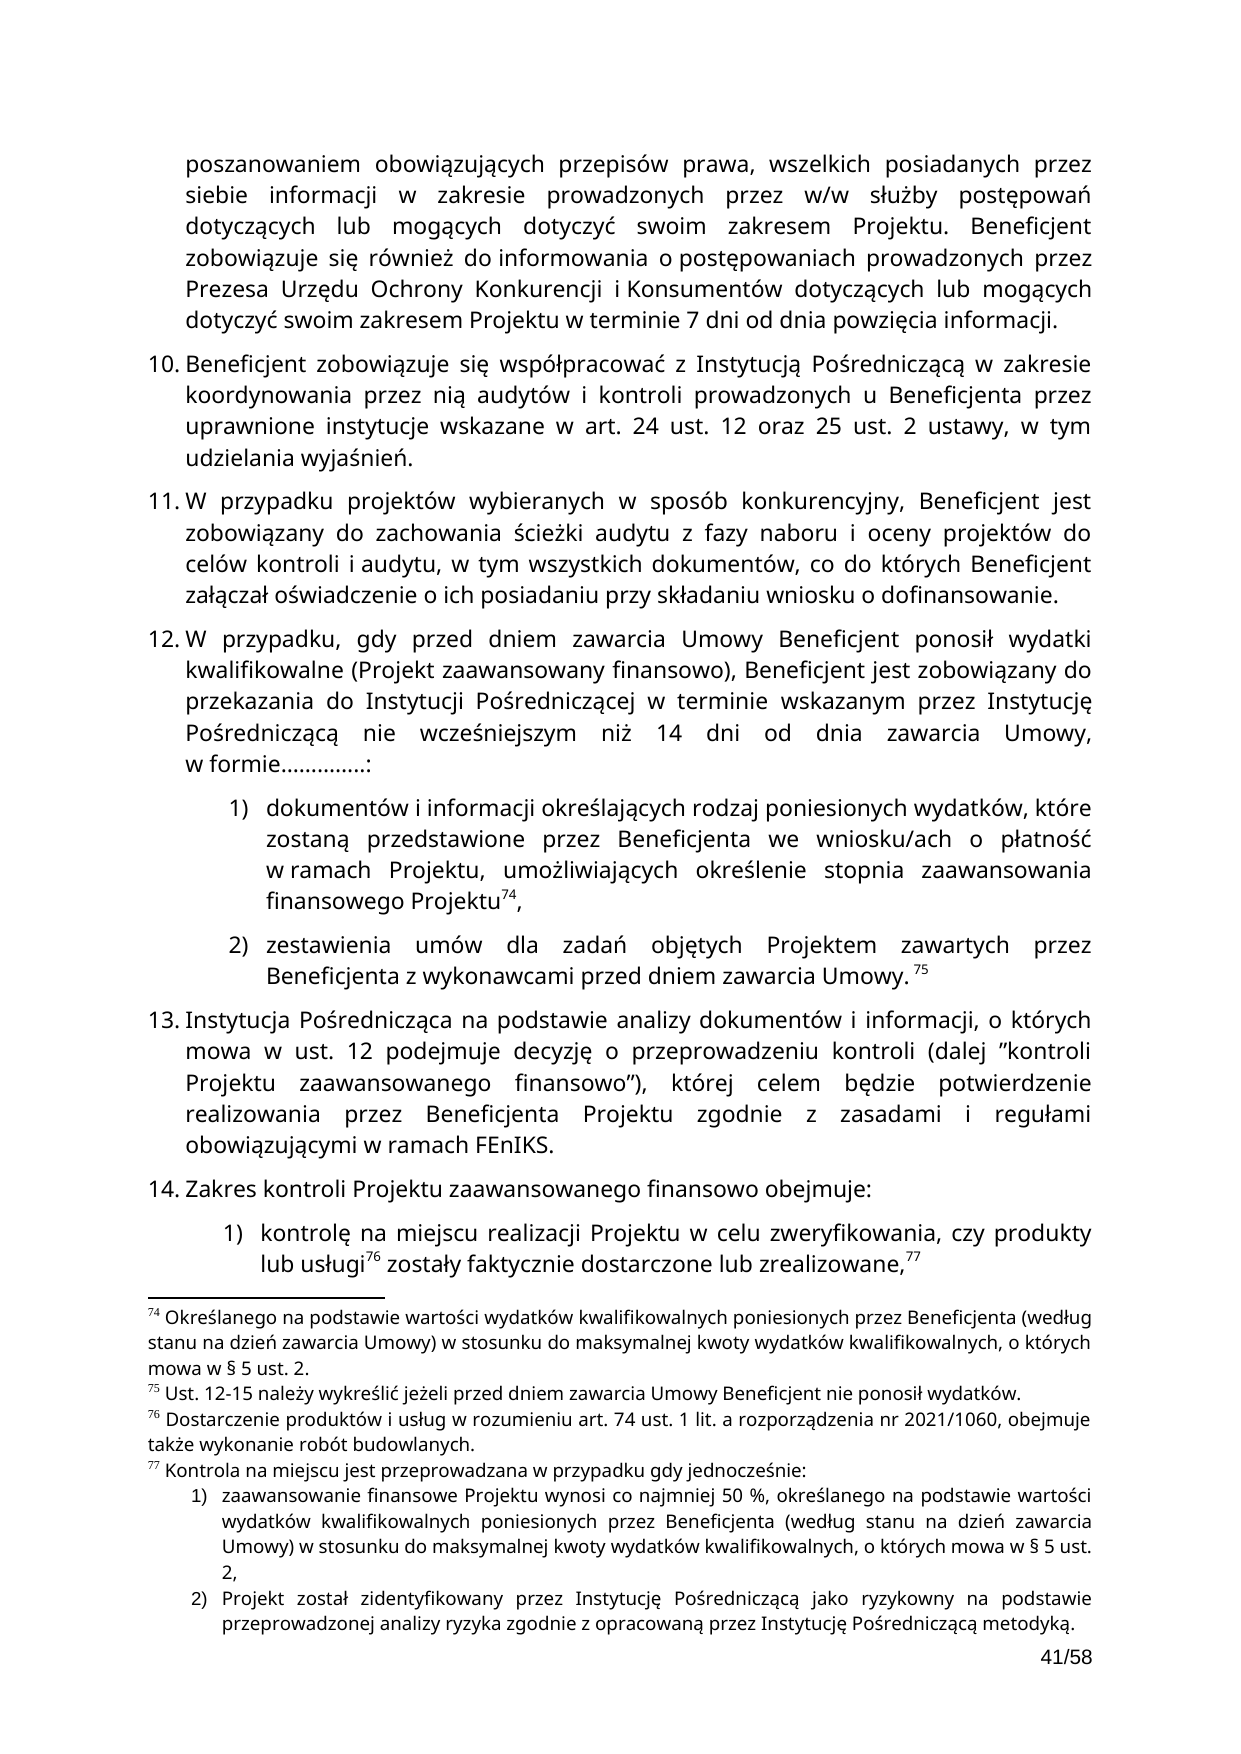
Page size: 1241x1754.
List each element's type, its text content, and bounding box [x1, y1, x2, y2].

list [148, 148, 1092, 335]
list Beneficjent zobowiązuje się współpracować z Instytucją Pośredniczącą w zakresie koordynowania przez nią audytów i kontroli prowadzonych u Beneficjenta przez uprawnione instytucje wskazane w art. 24 ust. 12 oraz 25 ust. 2 ustawy, w tym udzielania wyjaśnień. [148, 348, 1092, 473]
list W przypadku, gdy przed dniem zawarcia Umowy Beneficjent ponosił wydatki kwalifikowalne (Projekt zaawansowany finansowo), Beneficjent jest zobowiązany do przekazania do Instytucji Pośredniczącej w terminie wskazanym przez Instytucję Pośredniczącą nie wcześniejszym niż 14 dni od dnia zawarcia Umowy, w formie…………..: [148, 623, 1092, 779]
list Zakres kontroli Projektu zaawansowanego finansowo obejmuje: [148, 1173, 1092, 1204]
list kontrolę na miejscu realizacji Projektu w celu zweryfikowania, czy produkty lub usługi zostały faktycznie dostarczone lub zrealizowane, [223, 1216, 1092, 1279]
list W przypadku projektów wybieranych w sposób konkurencyjny, Beneficjent jest zobowiązany do zachowania ścieżki audytu z fazy naboru i oceny projektów do celów kontroli i audytu, w tym wszystkich dokumentów, co do których Beneficjent załączał oświadczenie o ich posiadaniu przy składaniu wniosku o dofinansowanie. [148, 485, 1092, 610]
list dokumentów i informacji określających rodzaj poniesionych wydatków, które zostaną przedstawione przez Beneficjenta we wniosku/ach o płatność w ramach Projektu, umożliwiających określenie stopnia zaawansowania finansowego Projektu, [228, 791, 1092, 916]
list zestawienia umów dla zadań objętych Projektem zawartych przez Beneficjenta z wykonawcami przed dniem zawarcia Umowy. [228, 929, 1092, 991]
list Instytucja Pośrednicząca na podstawie analizy dokumentów i informacji, o których mowa w ust. 12 podejmuje decyzję o przeprowadzeniu kontroli (dalej ”kontroli Projektu zaawansowanego finansowo”), której celem będzie potwierdzenie realizowania przez Beneficjenta Projektu zgodnie z zasadami i regułami obowiązującymi w ramach FEnIKS. [148, 1004, 1092, 1160]
